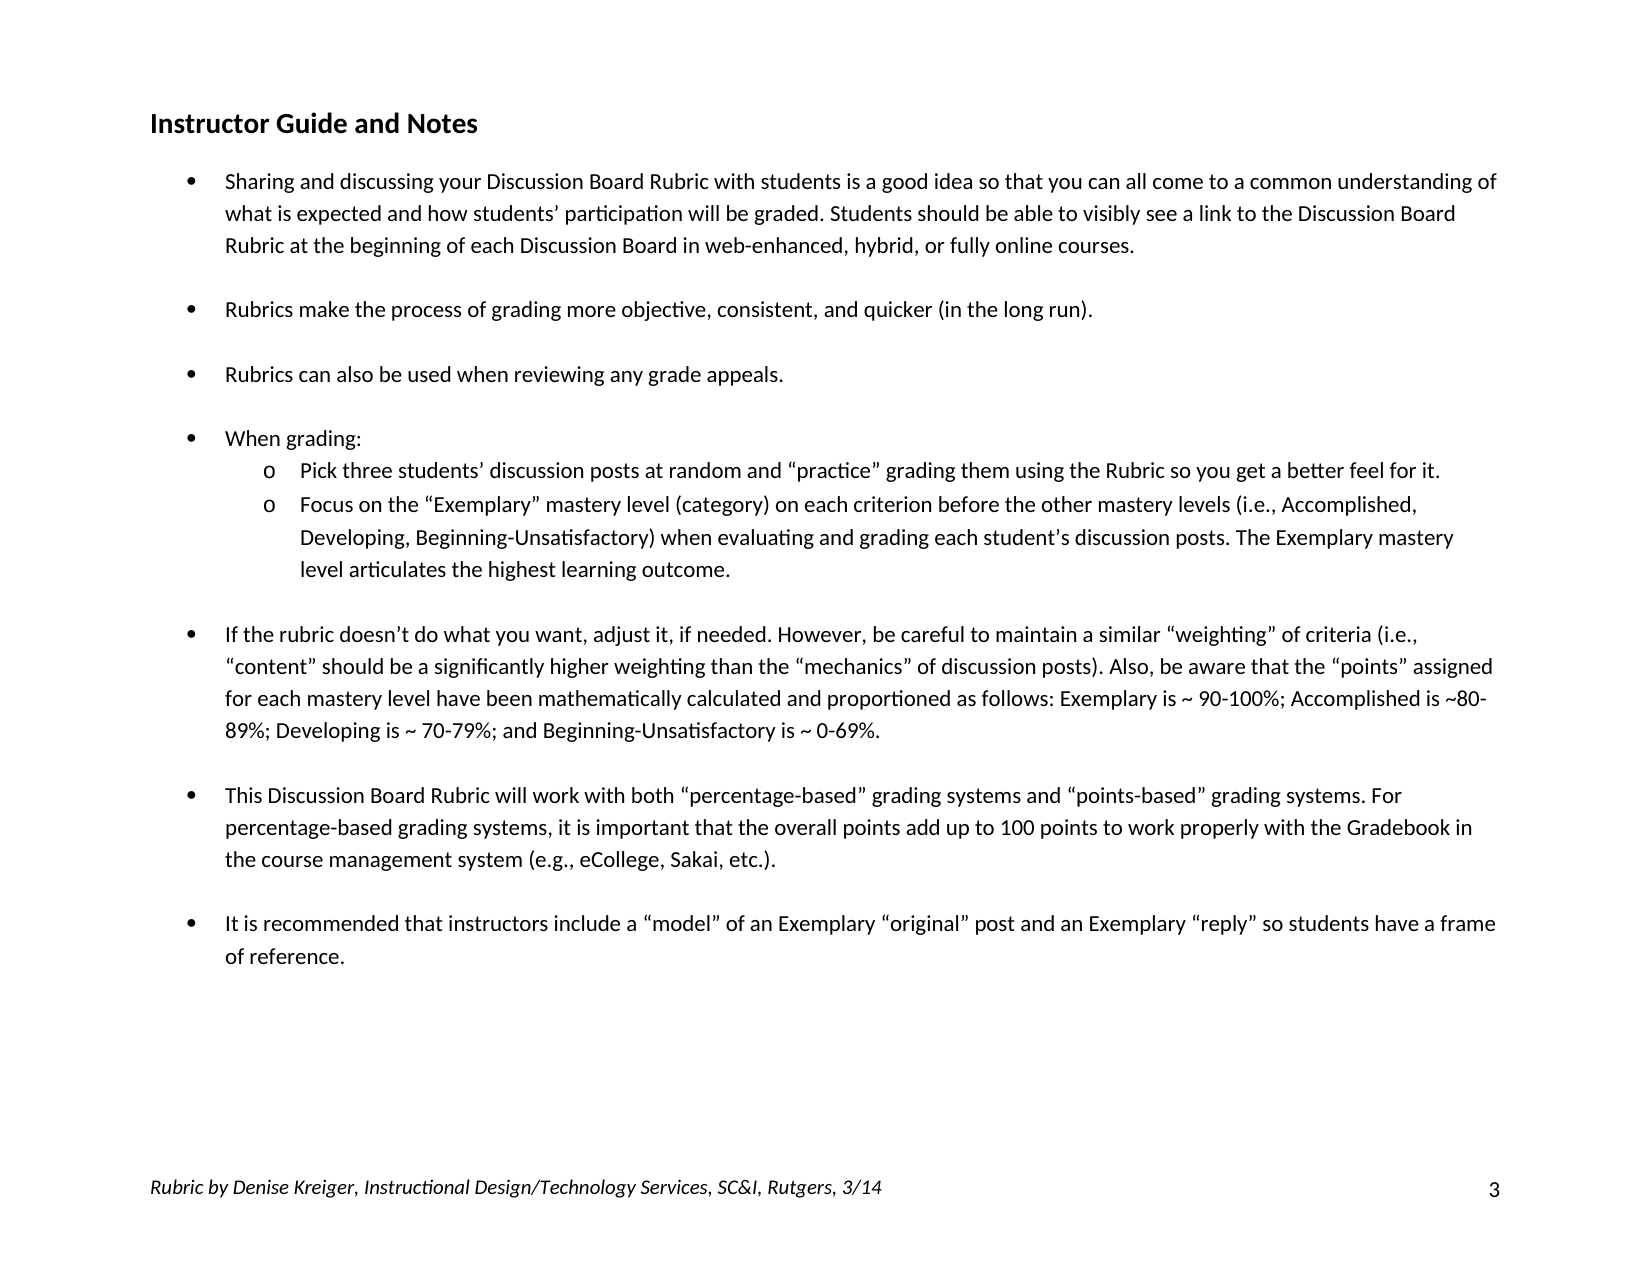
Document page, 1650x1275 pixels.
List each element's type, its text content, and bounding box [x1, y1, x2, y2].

list When grading: [187, 424, 1500, 452]
list Focus on the “Exemplary” mastery level (category) on each criterion before the other mastery levels (i.e., Accomplished, Developing, Beginning-Unsatisfactory) when evaluating and grading each student’s discussion posts. The Exemplary mastery level articulates the highest learning outcome. [262, 490, 1500, 616]
list This Discussion Board Rubric will work with both “percentage-based” grading systems and “points-based” grading systems. For percentage-based grading systems, it is important that the overall points add up to 100 points to work properly with the Gradebook in the course management system (e.g., eCollege, Sakai, etc.). [187, 781, 1500, 905]
list If the rubric doesn’t do what you want, adjust it, if needed. However, be careful to maintain a similar “weighting” of criteria (i.e., “content” should be a significantly higher weighting than the “mechanics” of discussion posts). Also, be aware that the “points” assigned for each mastery level have been mathematically calculated and proportioned as follows: Exemplary is ~ 90-100%; Accomplished is ~80-89%; Developing is ~ 70-79%; and Beginning-Unsatisfactory is ~ 0-69%. [187, 620, 1500, 777]
text Instructor Guide and Notes [150, 105, 1500, 141]
list Rubrics make the process of grading more objective, consistent, and quicker (in the long run). [187, 296, 1500, 356]
list Sharing and discussing your Discussion Board Rubric with students is a good idea so that you can all come to a common understanding of what is expected and how students’ participation will be graded. Students should be able to visibly see a link to the Discussion Board Rubric at the beginning of each Discussion Board in web-enhanced, hybrid, or fully online courses. [187, 167, 1500, 291]
list Pick three students’ discussion posts at random and “practice” grading them using the Rubric so you get a better feel for it. [262, 456, 1500, 486]
list It is recommended that instructors include a “model” of an Exemplary “original” post and an Exemplary “reply” so students have a frame of reference. [187, 909, 1500, 970]
list Rubrics can also be used when reviewing any grade appeals. [187, 360, 1500, 420]
